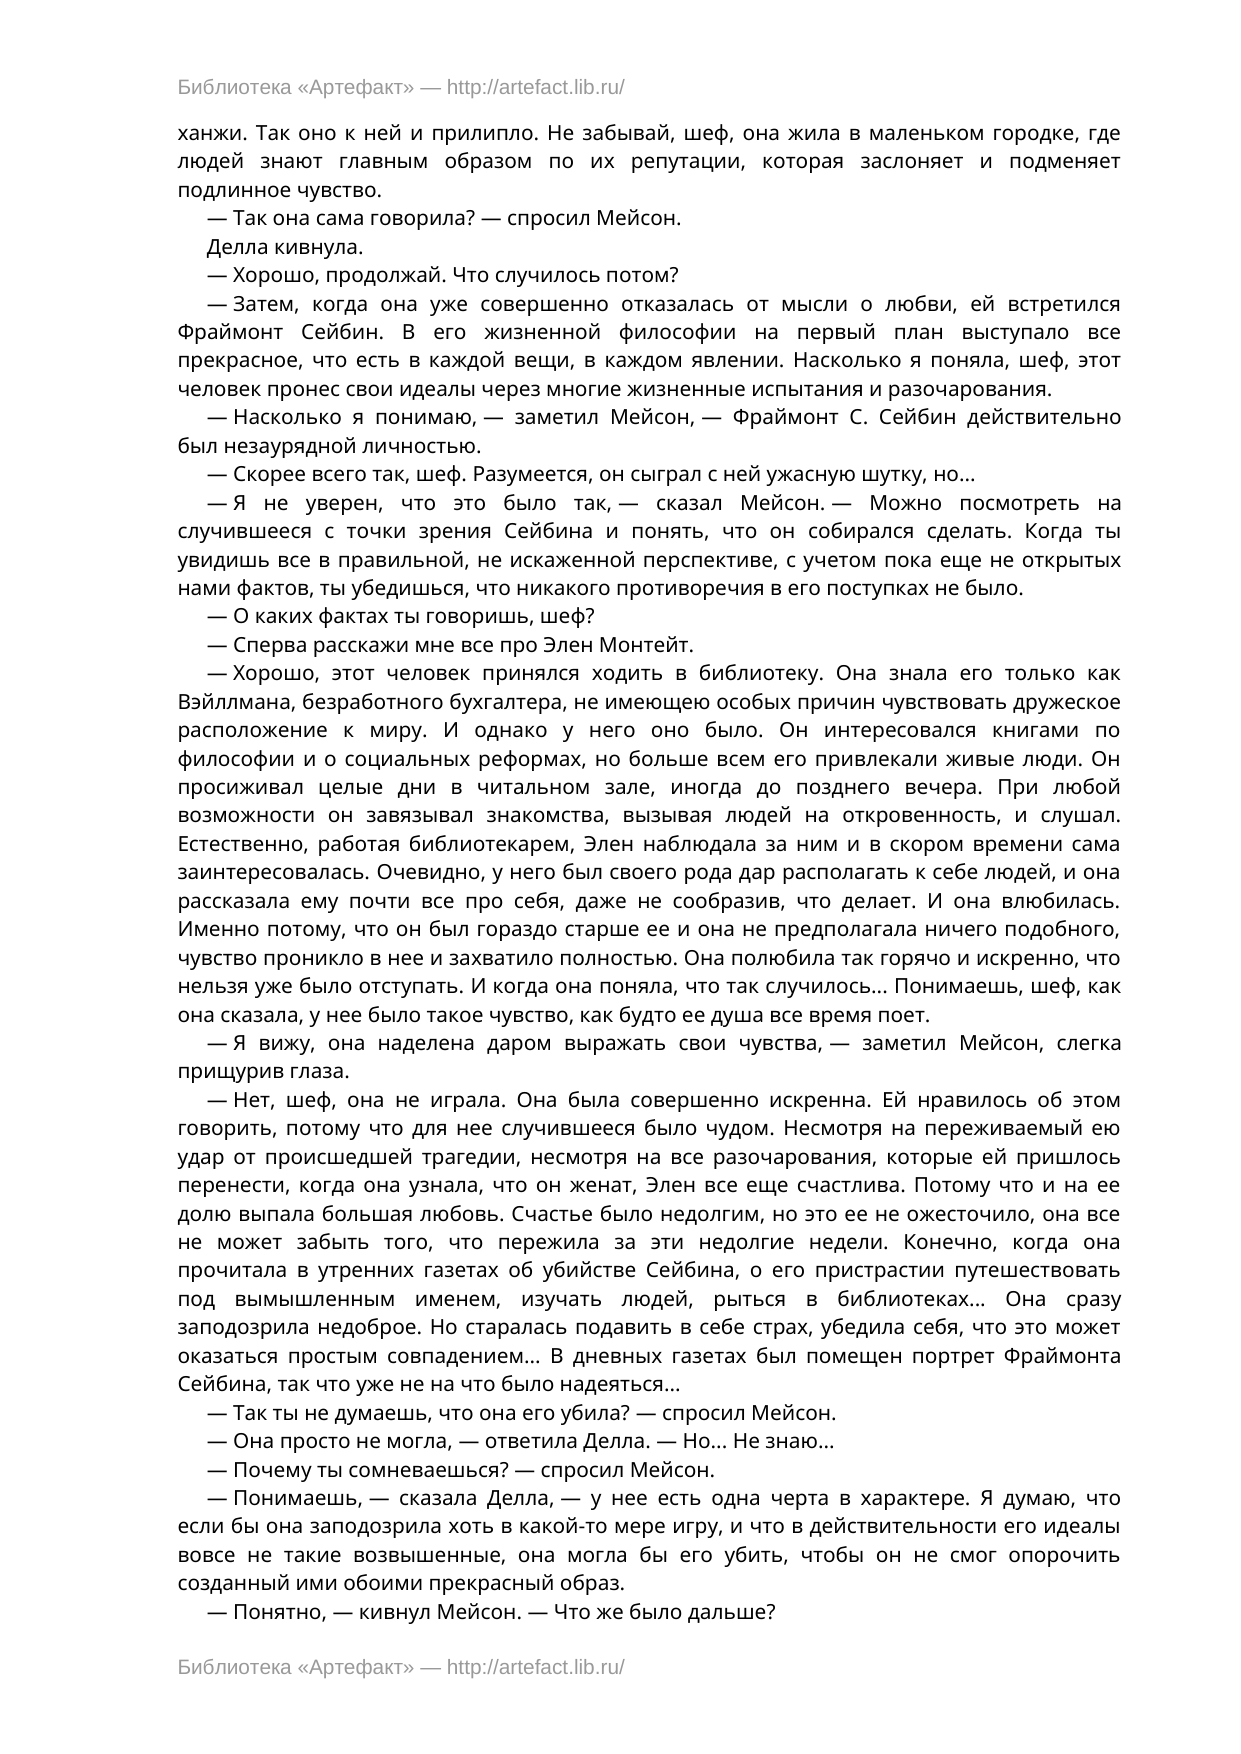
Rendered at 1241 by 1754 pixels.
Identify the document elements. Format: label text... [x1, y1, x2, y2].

text — О каких фактах ты говоришь, шеф? [177, 602, 1122, 630]
text — Она просто не могла, — ответила Делла. — Но... Не знаю... [177, 1426, 1122, 1455]
text — Затем, когда она уже совершенно отказалась от мысли о любви, ей встретился Фраймонт Сейбин. В его жизненной философии на первый план выступало все прекрасное, что есть в каждой вещи, в каждом явлении. Насколько я поняла, шеф, этот человек пронес свои идеалы через многие жизненные испытания и разочарования. [177, 289, 1122, 402]
text — Понимаешь, — сказала Делла, — у нее есть одна черта в характере. Я думаю, что если бы она заподозрила хоть в какой-то мере игру, и что в действительности его идеалы вовсе не такие возвышенные, она могла бы его убить, чтобы он не смог опорочить созданный ими обоими прекрасный образ. [177, 1483, 1122, 1597]
text — Хорошо, этот человек принялся ходить в библиотеку. Она знала его только как Вэйллмана, безработного бухгалтера, не имеющею особых причин чувствовать дружеское расположение к миру. И однако у него оно было. Он интересовался книгами по философии и о социальных реформах, но больше всем его привлекали живые люди. Он просиживал целые дни в читальном зале, иногда до позднего вечера. При любой возможности он завязывал знакомства, вызывая людей на откровенность, и слушал. Естественно, работая библиотекарем, Элен наблюдала за ним и в скором времени сама заинтересовалась. Очевидно, у него был своего рода дар располагать к себе людей, и она рассказала ему почти все про себя, даже не сообразив, что делает. И она влюбилась. Именно потому, что он был гораздо старше ее и она не предполагала ничего подобного, чувство проникло в нее и захватило полностью. Она полюбила так горячо и искренно, что нельзя уже было отступать. И когда она поняла, что так случилось... Понимаешь, шеф, как она сказала, у нее было такое чувство, как будто ее душа все время поет. [177, 658, 1122, 1028]
text — Нет, шеф, она не играла. Она была совершенно искренна. Ей нравилось об этом говорить, потому что для нее случившееся было чудом. Несмотря на переживаемый ею удар от происшедшей трагедии, несмотря на все разочарования, которые ей пришлось перенести, когда она узнала, что он женат, Элен все еще счастлива. Потому что и на ее долю выпала большая любовь. Счастье было недолгим, но это ее не ожесточило, она все не может забыть того, что пережила за эти недолгие недели. Конечно, когда она прочитала в утренних газетах об убийстве Сейбина, о его пристрастии путешествовать под вымышленным именем, изучать людей, рыться в библиотеках... Она сразу заподозрила недоброе. Но старалась подавить в себе страх, убедила себя, что это может оказаться простым совпадением... В дневных газетах был помещен портрет Фраймонта Сейбина, так что уже не на что было надеяться... [177, 1085, 1122, 1398]
text — Насколько я понимаю, — заметил Мейсон, — Фраймонт С. Сейбин действительно был незаурядной личностью. [177, 402, 1122, 459]
text — Почему ты сомневаешься? — спросил Мейсон. [177, 1455, 1122, 1483]
text — Понятно, — кивнул Мейсон. — Что же было дальше? [177, 1597, 1122, 1625]
text — Сперва расскажи мне все про Элен Монтейт. [177, 630, 1122, 658]
text — Хорошо, продолжай. Что случилось потом? [177, 260, 1122, 289]
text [177, 118, 1122, 203]
text — Я вижу, она наделена даром выражать свои чувства, — заметил Мейсон, слегка прищурив глаза. [177, 1028, 1122, 1085]
text Делла кивнула. [177, 232, 1122, 260]
text — Скорее всего так, шеф. Разумеется, он сыграл с ней ужасную шутку, но... [177, 459, 1122, 488]
text — Я не уверен, что это было так, — сказал Мейсон. — Можно посмотреть на случившееся с точки зрения Сейбина и понять, что он собирался сделать. Когда ты увидишь все в правильной, не искаженной перспективе, с учетом пока еще не открытых нами фактов, ты убедишься, что никакого противоречия в его поступках не было. [177, 488, 1122, 602]
text — Так она сама говорила? — спросил Мейсон. [177, 203, 1122, 232]
text — Так ты не думаешь, что она его убила? — спросил Мейсон. [177, 1398, 1122, 1426]
